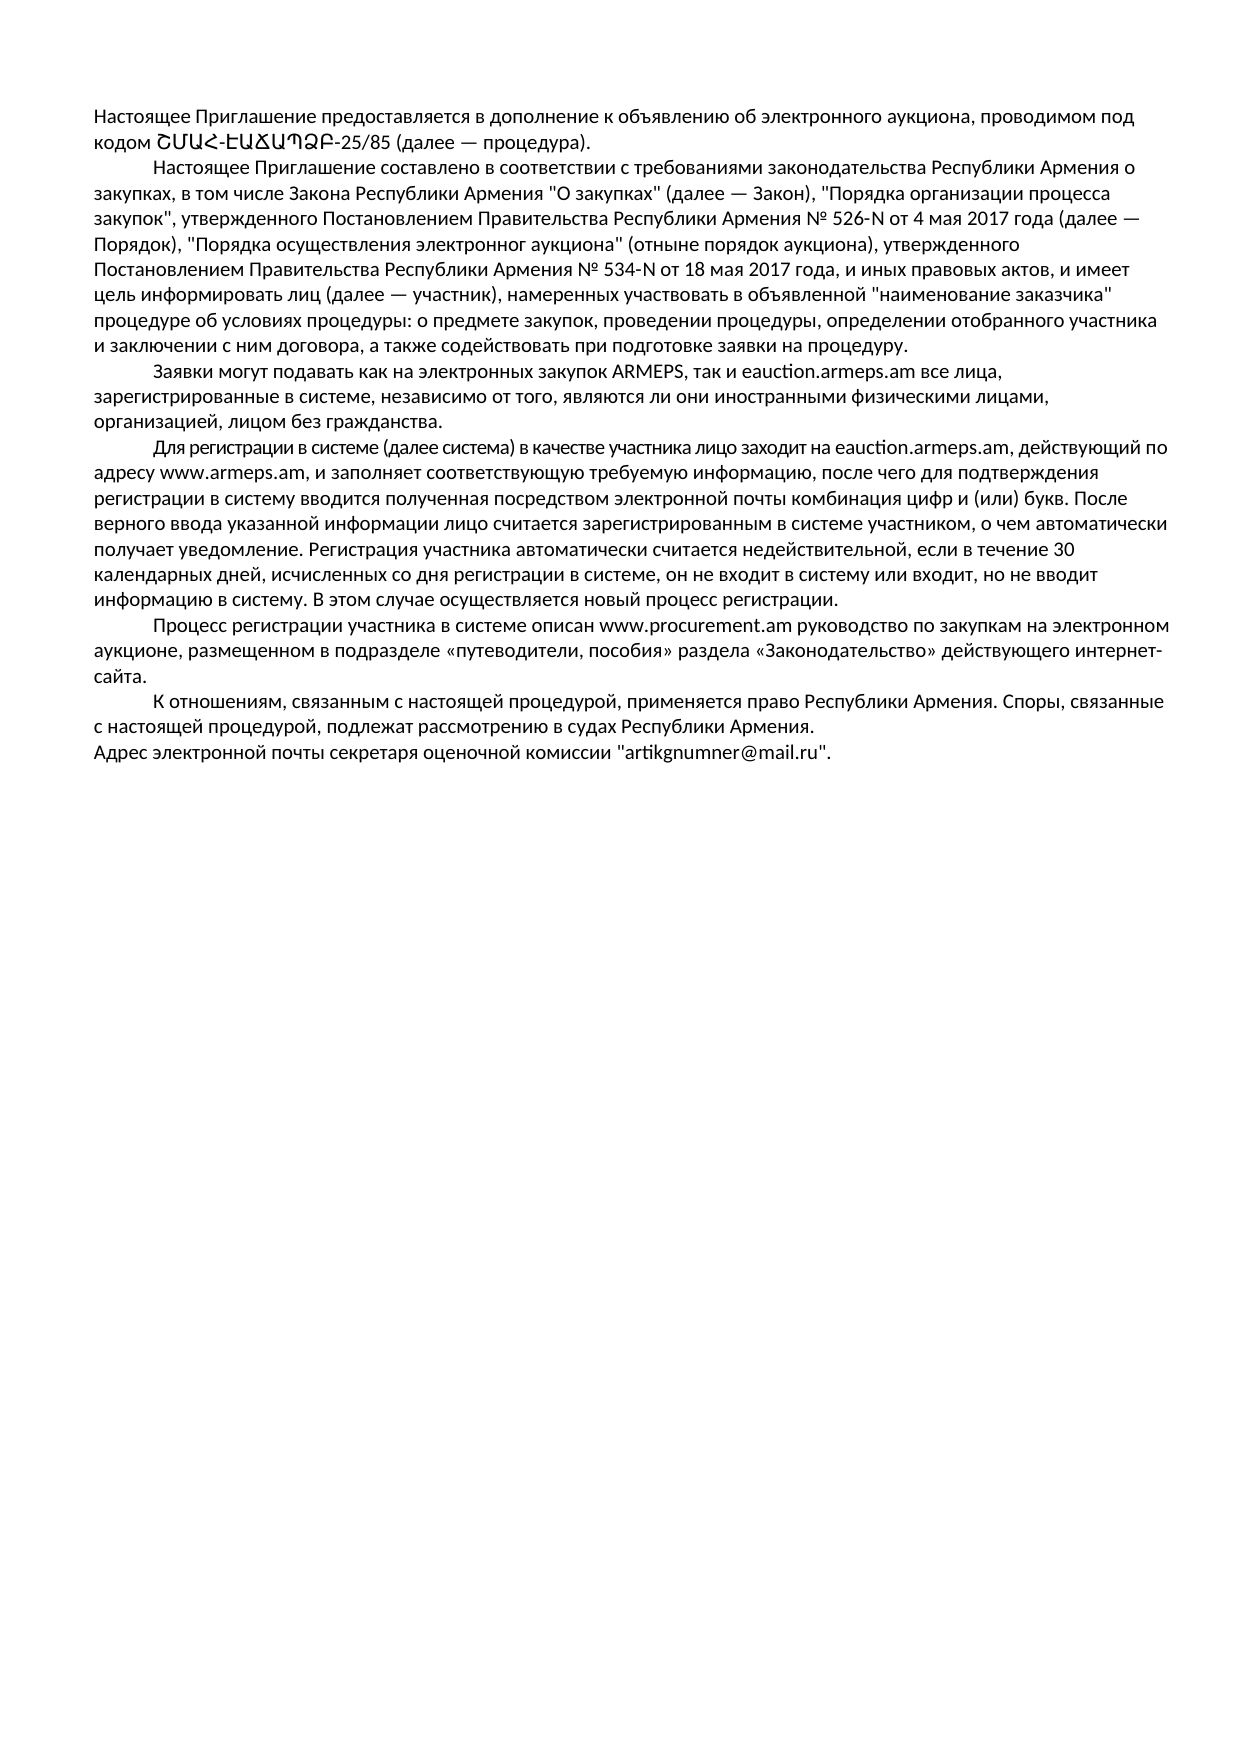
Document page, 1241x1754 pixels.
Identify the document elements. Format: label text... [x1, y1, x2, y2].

text Заявки могут подавать как на электронных закупок ARMEPS, так и eauction.armeps.am все лица, зарегистрированные в системе, независимо от того, являются ли они иностранными физическими лицами, организацией, лицом без гражданства. [94, 358, 1171, 434]
text Адрес электронной почты секретаря оценочной комиссии "artikgnumner@mail.ru". [94, 739, 1171, 764]
text Настоящее Приглашение составлено в соответствии с требованиями законодательства Республики Армения о закупках, в том числе Закона Республики Армения "О закупках" (далее — Закон), "Порядка организации процесса закупок", утвержденного Постановлением Правительства Республики Армения № 526-N от 4 мая 2017 года (далее — Порядок), "Порядка осуществления электронног аукциона" (отныне порядок аукциона), утвержденного Постановлением Правительства Республики Армения № 534-N от 18 мая 2017 года, и иных правовых актов, и имеет цель информировать лиц (далее — участник), намеренных участвовать в объявленной "наименование заказчика" процедуре об условиях процедуры: о предмете закупок, проведении процедуры, определении отобранного участника и заключении с ним договора, а также содействовать при подготовке заявки на процедуру. [94, 154, 1171, 358]
text К отношениям, связанным с настоящей процедурой, применяется право Республики Армения. Споры, связанные с настоящей процедурой, подлежат рассмотрению в судах Республики Армения. [94, 688, 1171, 739]
text Настоящее Приглашение предоставляется в дополнение к объявлению об электронного аукциона, проводимом под кодом ՇՄԱՀ-ԷԱՃԱՊՁԲ-25/85 (далее — процедура). [94, 104, 1171, 154]
text Процесс регистрации участника в системе описан www.procurement.am руководство по закупкам на электронном аукционе, размещенном в подразделе «путеводители, пособия» раздела «Законодательство» действующего интернет-сайта. [94, 612, 1171, 688]
text Для регистрации в системе (далее система) в качестве участника лицо заходит на eauction.armeps.am, действующий по адресу www.armeps.am, и заполняет соответствующую требуемую информацию, после чего для подтверждения регистрации в систему вводится полученная посредством электронной почты комбинация цифр и (или) букв. После верного ввода указанной информации лицо считается зарегистрированным в системе участником, о чем автоматически получает уведомление. Регистрация участника автоматически считается недействительной, если в течение 30 календарных дней, исчисленных со дня регистрации в системе, он не входит в систему или входит, но не вводит информацию в систему. В этом случае осуществляется новый процесс регистрации. [94, 434, 1171, 612]
